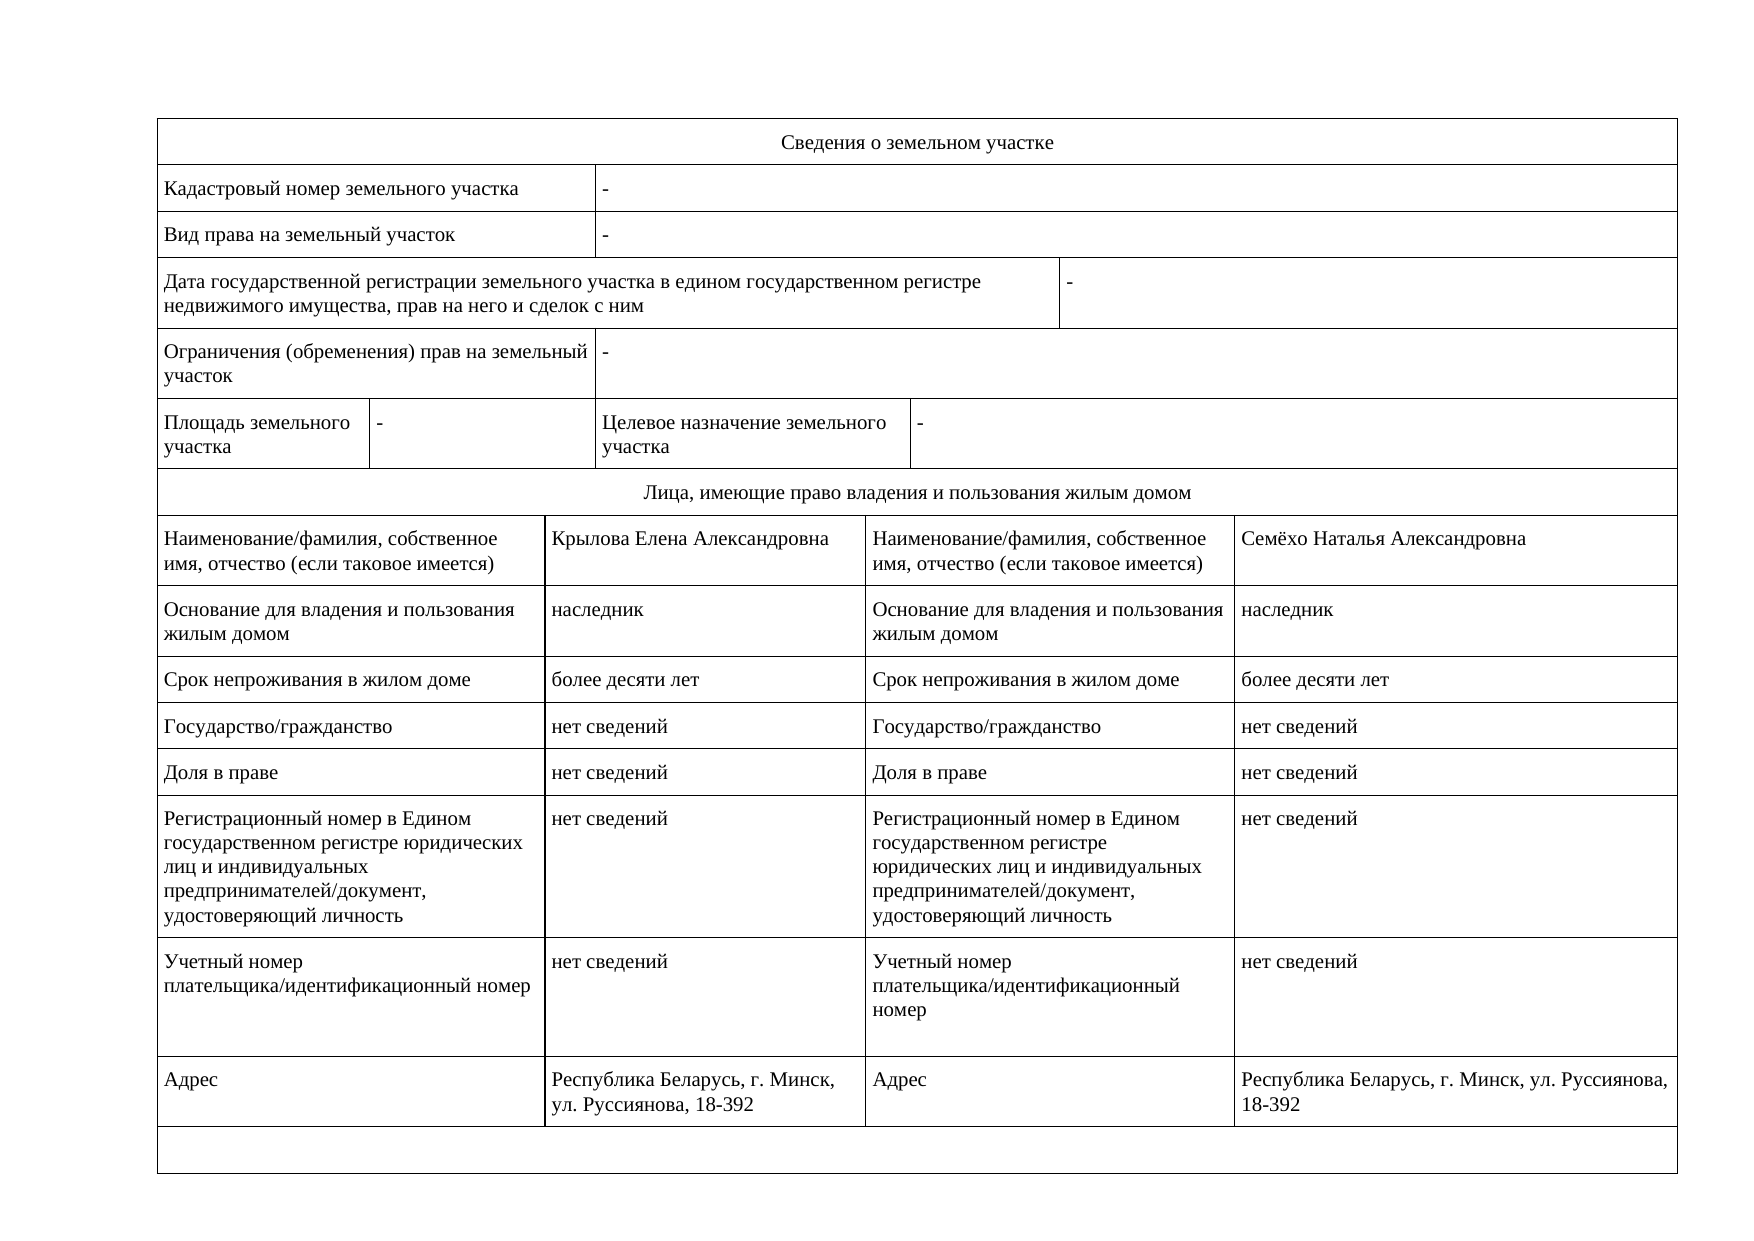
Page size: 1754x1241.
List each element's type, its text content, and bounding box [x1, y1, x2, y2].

table_cell нет сведений [546, 749, 865, 794]
table_cell нет сведений [546, 796, 865, 937]
table_cell Регистрационный номер в Едином государственном регистре юридических лиц и индивидуальных предпринимателей/документ, удостоверяющий личность [866, 796, 1234, 937]
table_cell более десяти лет [1235, 657, 1677, 702]
table_cell Ограничения (обременения) прав на земельный участок [158, 329, 595, 398]
table_cell Срок непроживания в жилом доме [866, 657, 1234, 702]
table_cell Республика Беларусь, г. Минск, ул. Руссиянова, 18-392 [1235, 1057, 1677, 1126]
table_cell нет сведений [546, 938, 865, 1056]
table_cell - [911, 399, 1677, 468]
table_cell Регистрационный номер в Едином государственном регистре юридических лиц и индивидуальных предпринимателей/документ, удостоверяющий личность [158, 796, 544, 937]
table_cell - [596, 329, 1677, 398]
table_cell - [1060, 258, 1677, 327]
table_cell наследник [1235, 586, 1677, 656]
table_cell Семёхо Наталья Александровна [1235, 516, 1677, 585]
table_cell - [370, 399, 595, 468]
table_cell Наименование/фамилия, собственное имя, отчество (если таковое имеется) [158, 516, 544, 585]
table_cell Сведения о земельном участке [158, 119, 1677, 164]
table_cell Целевое назначение земельного участка [596, 399, 910, 468]
table_cell Дата государственной регистрации земельного участка в едином государственном регистре недвижимого имущества, прав на него и сделок с ним [158, 258, 1059, 327]
table_cell Вид права на земельный участок [158, 212, 595, 257]
table_cell - [596, 212, 1677, 257]
table_cell нет сведений [1235, 749, 1677, 794]
table_cell Основание для владения и пользования жилым домом [158, 586, 544, 656]
table_cell Адрес [866, 1057, 1234, 1126]
table_cell Кадастровый номер земельного участка [158, 165, 595, 211]
table_cell нет сведений [546, 703, 865, 748]
table_cell более десяти лет [546, 657, 865, 702]
table_cell Крылова Елена Александровна [546, 516, 865, 585]
table_cell Республика Беларусь, г. Минск, ул. Руссиянова, 18-392 [546, 1057, 865, 1126]
table_cell Учетный номер плательщика/идентификационный номер [866, 938, 1234, 1056]
table_cell Доля в праве [866, 749, 1234, 794]
table_cell нет сведений [1235, 938, 1677, 1056]
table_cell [158, 1127, 1677, 1172]
table_cell Учетный номер плательщика/идентификационный номер [158, 938, 544, 1056]
table_cell нет сведений [1235, 703, 1677, 748]
table_cell Государство/гражданство [866, 703, 1234, 748]
table_cell Площадь земельного участка [158, 399, 369, 468]
table_cell Лица, имеющие право владения и пользования жилым домом [158, 469, 1677, 515]
table_cell наследник [546, 586, 865, 656]
table_cell Основание для владения и пользования жилым домом [866, 586, 1234, 656]
table_cell Доля в праве [158, 749, 544, 794]
table_cell Наименование/фамилия, собственное имя, отчество (если таковое имеется) [866, 516, 1234, 585]
table_cell Срок непроживания в жилом доме [158, 657, 544, 702]
table_cell - [596, 165, 1677, 211]
table_cell нет сведений [1235, 796, 1677, 937]
table_cell Государство/гражданство [158, 703, 544, 748]
table_cell Адрес [158, 1057, 544, 1126]
